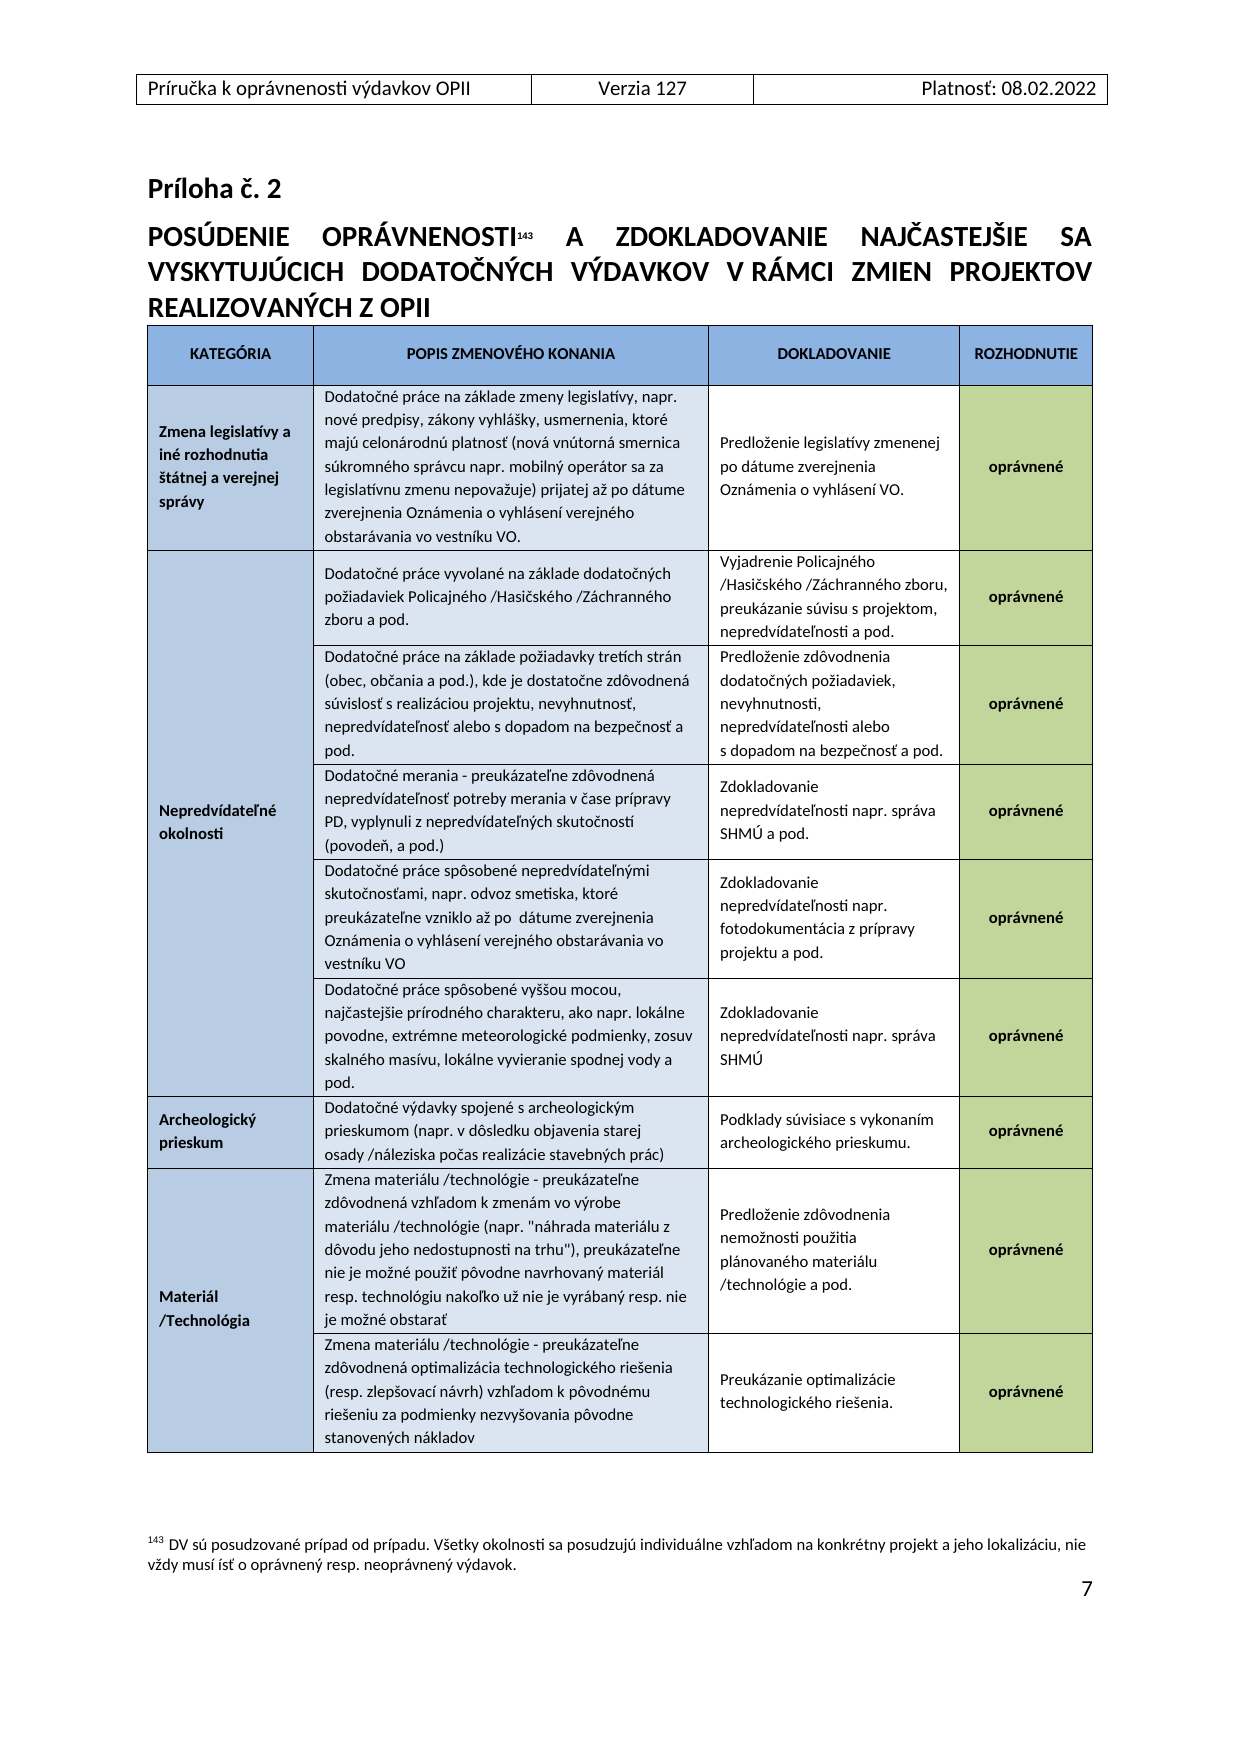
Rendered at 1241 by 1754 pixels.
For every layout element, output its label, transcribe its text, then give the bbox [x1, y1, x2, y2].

table_cell oprávnené [960, 765, 1092, 859]
table_header DOKLADOVANIE [709, 326, 959, 385]
table_cell Zdokladovanie nepredvídateľnosti napr. správa SHMÚ [709, 979, 959, 1096]
table_cell Zmena materiálu /technológie - preukázateľne zdôvodnená optimalizácia technologického riešenia (resp. zlepšovací návrh) vzhľadom k pôvodnému riešeniu za podmienky nezvyšovania pôvodne stanovených nákladov [314, 1334, 708, 1452]
table_cell Predloženie zdôvodnenia dodatočných požiadaviek, nevyhnutnosti, nepredvídateľnosti alebo s dopadom na bezpečnosť a pod. [709, 646, 959, 764]
table_cell oprávnené [960, 386, 1092, 550]
table_cell Podklady súvisiace s vykonaním archeologického prieskumu. [709, 1097, 959, 1168]
table_header KATEGÓRIA [148, 326, 313, 385]
table_cell Nepredvídateľné okolnosti [148, 551, 313, 1096]
table_cell Zdokladovanie nepredvídateľnosti napr. správa SHMÚ a pod. [709, 765, 959, 859]
table_cell Preukázanie optimalizácie technologického riešenia. [709, 1334, 959, 1452]
table_cell Materiál /Technológia [148, 1169, 313, 1452]
table_cell Dodatočné merania - preukázateľne zdôvodnená nepredvídateľnosť potreby merania v čase prípravy PD, vyplynuli z nepredvídateľných skutočností (povodeň, a pod.) [314, 765, 708, 859]
table_header POPIS ZMENOVÉHO KONANIA [314, 326, 708, 385]
table_cell oprávnené [960, 860, 1092, 978]
table_header ROZHODNUTIE [960, 326, 1092, 385]
table_cell Dodatočné práce spôsobené nepredvídateľnými skutočnosťami, napr. odvoz smetiska, ktoré preukázateľne vzniklo až po dátume zverejnenia Oznámenia o vyhlásení verejného obstarávania vo vestníku VO [314, 860, 708, 978]
table_cell oprávnené [960, 551, 1092, 645]
table_cell Dodatočné práce na základe zmeny legislatívy, napr. nové predpisy, zákony vyhlášky, usmernenia, ktoré majú celonárodnú platnosť (nová vnútorná smernica súkromného správcu napr. mobilný operátor sa za legislatívnu zmenu nepovažuje) prijatej až po dátume zverejnenia Oznámenia o vyhlásení verejného obstarávania vo vestníku VO. [314, 386, 708, 550]
table_cell Zmena legislatívy a iné rozhodnutia štátnej a verejnej správy [148, 386, 313, 550]
table_cell oprávnené [960, 1097, 1092, 1168]
table_cell Dodatočné výdavky spojené s archeologickým prieskumom (napr. v dôsledku objavenia starej osady /náleziska počas realizácie stavebných prác) [314, 1097, 708, 1168]
table_cell oprávnené [960, 1169, 1092, 1333]
table_cell oprávnené [960, 1334, 1092, 1452]
table_cell Predloženie legislatívy zmenenej po dátume zverejnenia Oznámenia o vyhlásení VO. [709, 386, 959, 550]
text posúdenie Oprávnenosti a zdokladovanie najčastejšie sa vyskytujúcich dodatočných výdavkov v rámci zmien projektov realizovaných z OPII [148, 218, 1092, 325]
table_cell Dodatočné práce spôsobené vyššou mocou, najčastejšie prírodného charakteru, ako napr. lokálne povodne, extrémne meteorologické podmienky, zosuv skalného masívu, lokálne vyvieranie spodnej vody a pod. [314, 979, 708, 1096]
table_cell oprávnené [960, 979, 1092, 1096]
text Príloha č. 2 [148, 170, 1092, 205]
table_cell Predloženie zdôvodnenia nemožnosti použitia plánovaného materiálu /technológie a pod. [709, 1169, 959, 1333]
table_cell oprávnené [960, 646, 1092, 764]
table_cell Zdokladovanie nepredvídateľnosti napr. fotodokumentácia z prípravy projektu a pod. [709, 860, 959, 978]
table_cell Dodatočné práce vyvolané na základe dodatočných požiadaviek Policajného /Hasičského /Záchranného zboru a pod. [314, 551, 708, 645]
table_cell Dodatočné práce na základe požiadavky tretích strán (obec, občania a pod.), kde je dostatočne zdôvodnená súvislosť s realizáciou projektu, nevyhnutnosť, nepredvídateľnosť alebo s dopadom na bezpečnosť a pod. [314, 646, 708, 764]
table_cell Vyjadrenie Policajného /Hasičského /Záchranného zboru, preukázanie súvisu s projektom, nepredvídateľnosti a pod. [709, 551, 959, 645]
table_cell Archeologický prieskum [148, 1097, 313, 1168]
table_cell Zmena materiálu /technológie - preukázateľne zdôvodnená vzhľadom k zmenám vo výrobe materiálu /technológie (napr. "náhrada materiálu z dôvodu jeho nedostupnosti na trhu"), preukázateľne nie je možné použiť pôvodne navrhovaný materiál resp. technológiu nakoľko už nie je vyrábaný resp. nie je možné obstarať [314, 1169, 708, 1333]
